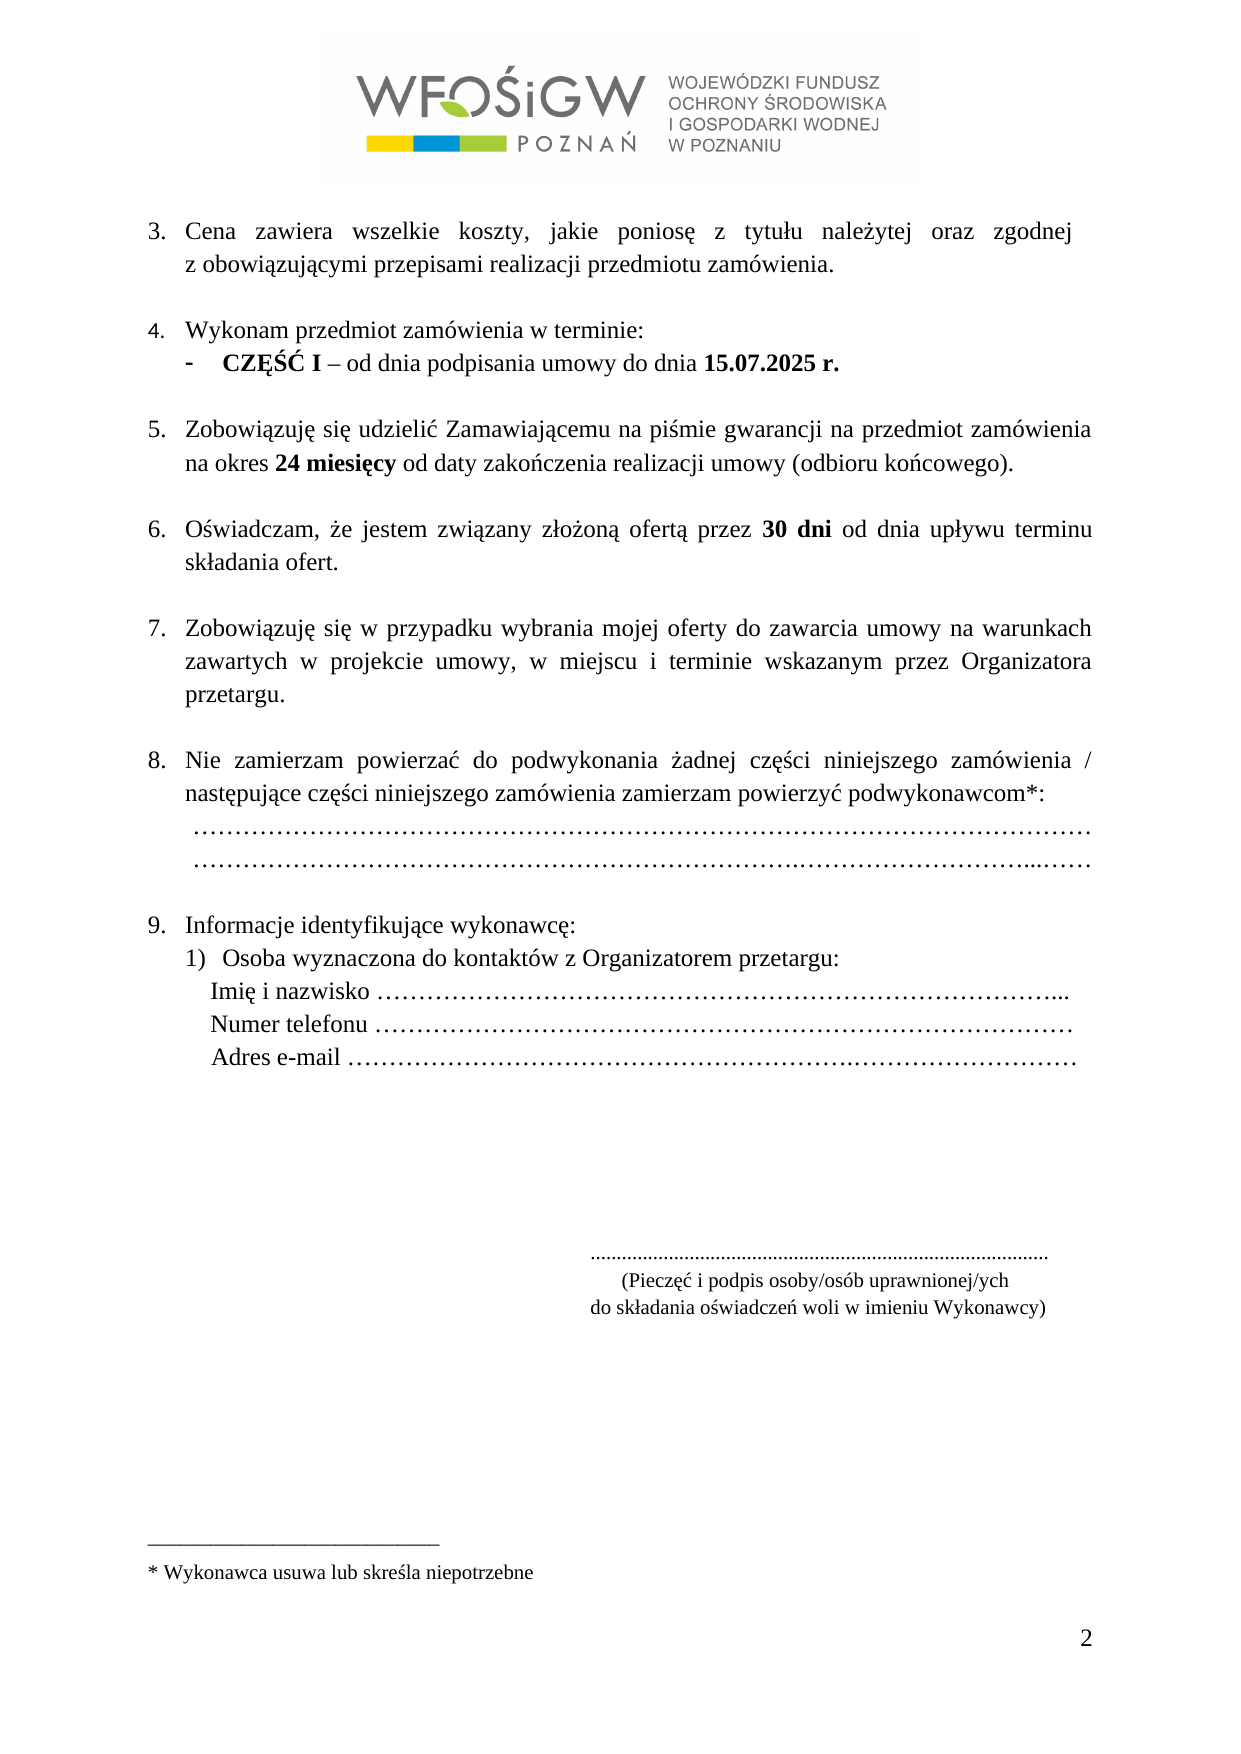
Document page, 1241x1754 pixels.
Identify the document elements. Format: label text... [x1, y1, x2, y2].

picture [320, 29, 920, 188]
list Wykonam przedmiot zamówienia w terminie: [148, 315, 1093, 344]
text ……………………………………………………………………………………………………………………………………………………………….………………………...…… [192, 811, 1093, 873]
text * Wykonawca usuwa lub skreśla niepotrzebne [148, 1560, 1093, 1584]
text Adres e-mail …………………………………………………….……………………… [192, 1042, 1093, 1071]
list Zobowiązuję się udzielić Zamawiającemu na piśmie gwarancji na przedmiot zamówienia na okres 24 miesięcy od daty zakończenia realizacji umowy (odbioru końcowego). [148, 414, 1093, 476]
text Numer telefonu ………………………………………………………………………… [148, 1009, 1093, 1038]
text ........................................................................................ [590, 1240, 1093, 1264]
list Zobowiązuję się w przypadku wybrania mojej oferty do zawarcia umowy na warunkach zawartych w projekcie umowy, w miejscu i terminie wskazanym przez Organizatora przetargu. [148, 613, 1093, 707]
text Imię i nazwisko ………………………………………………………………………... [148, 976, 1093, 1005]
list Cena zawiera wszelkie koszty, jakie poniosę z tytułu należytej oraz zgodnej z obowiązującymi przepisami realizacji przedmiotu zamówienia. [148, 216, 1093, 278]
list Informacje identyfikujące wykonawcę: [148, 910, 1093, 939]
list Osoba wyznaczona do kontaktów z Organizatorem przetargu: [185, 943, 1093, 972]
text ____________________________ [148, 1524, 1093, 1548]
text (Pieczęć i podpis osoby/osób uprawnionej/ych do składania oświadczeń woli w imieniu Wykonawcy) [590, 1268, 1093, 1319]
list CZĘŚĆ I – od dnia podpisania umowy do dnia 15.07.2025 r. [185, 348, 1093, 377]
list Oświadczam, że jestem związany złożoną ofertą przez 30 dni od dnia upływu terminu składania ofert. [148, 514, 1093, 575]
list Nie zamierzam powierzać do podwykonania żadnej części niniejszego zamówienia / następujące części niniejszego zamówienia zamierzam powierzyć podwykonawcom*: [148, 745, 1093, 807]
